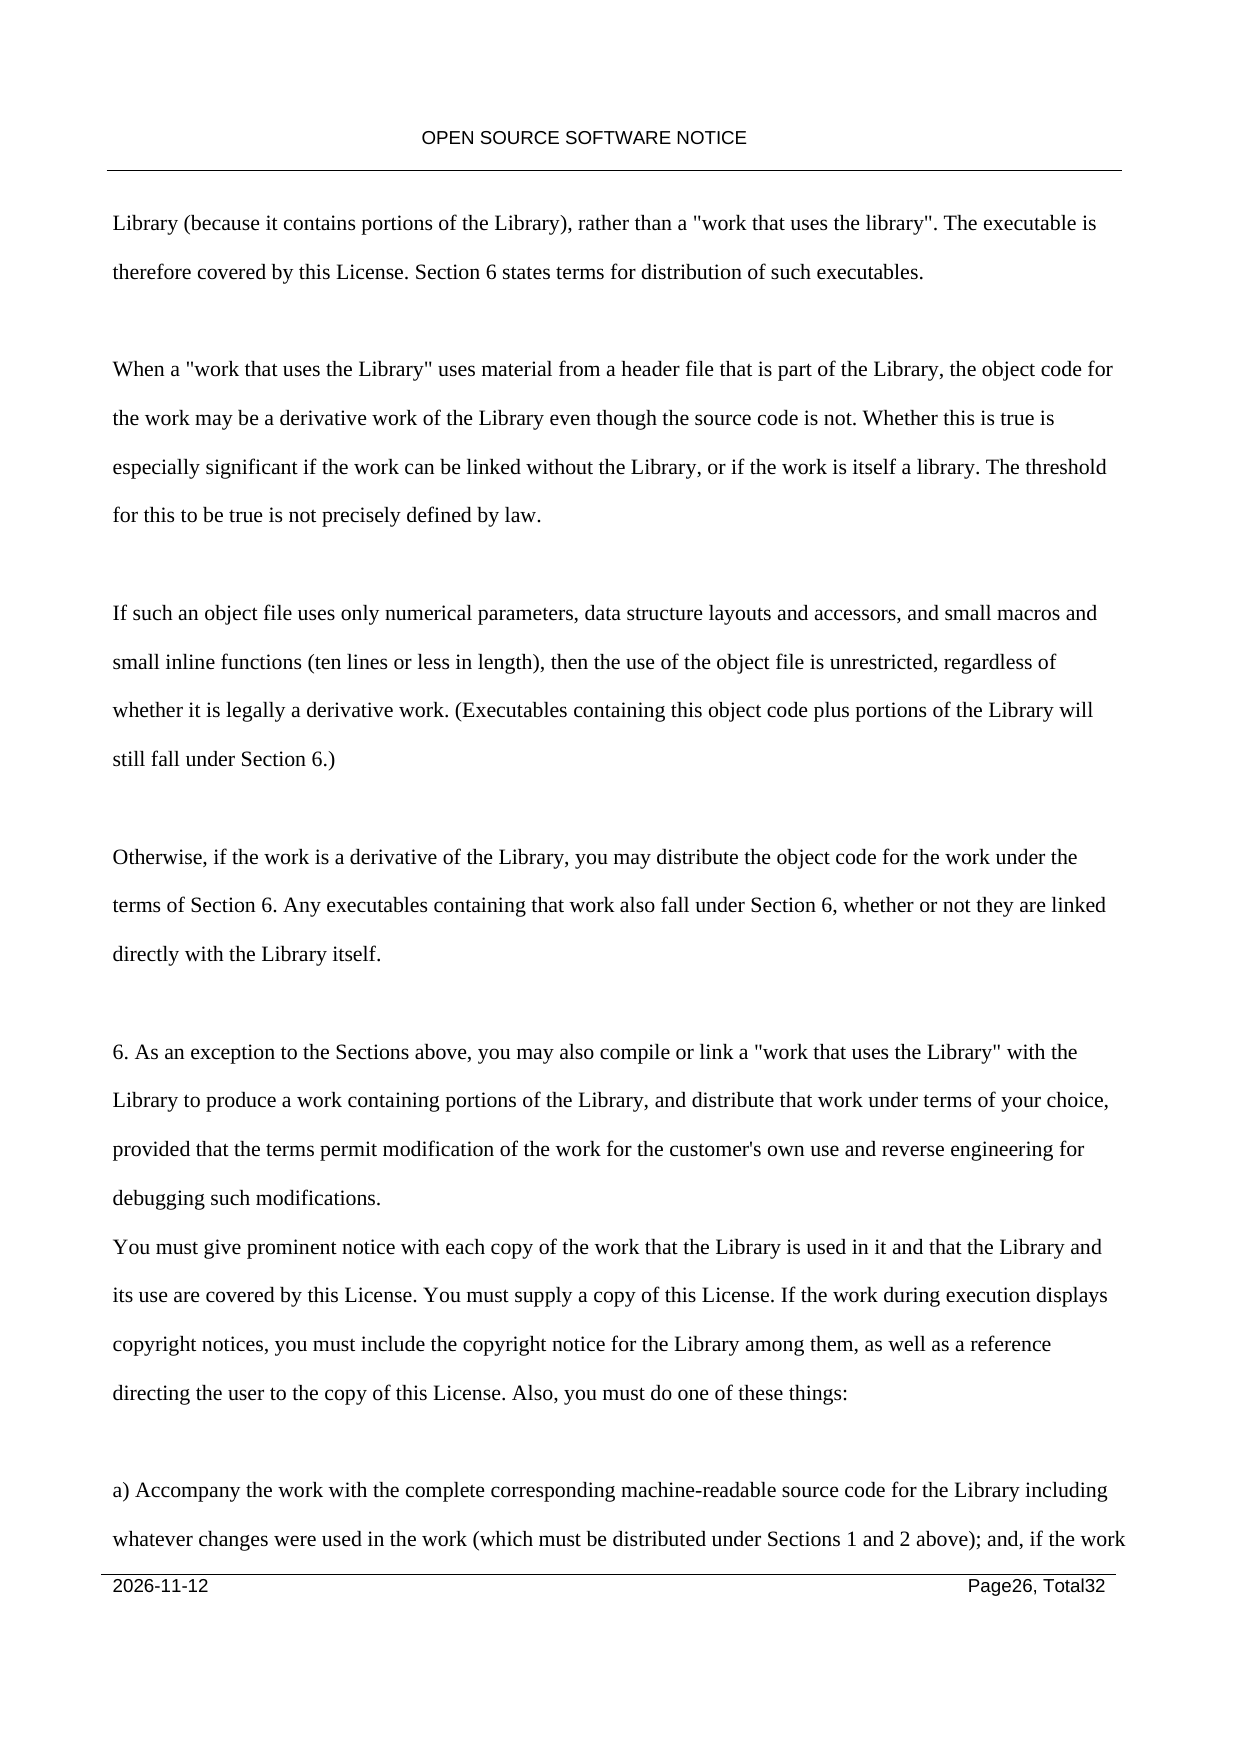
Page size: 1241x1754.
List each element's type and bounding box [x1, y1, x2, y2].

text [112, 206, 1128, 1555]
